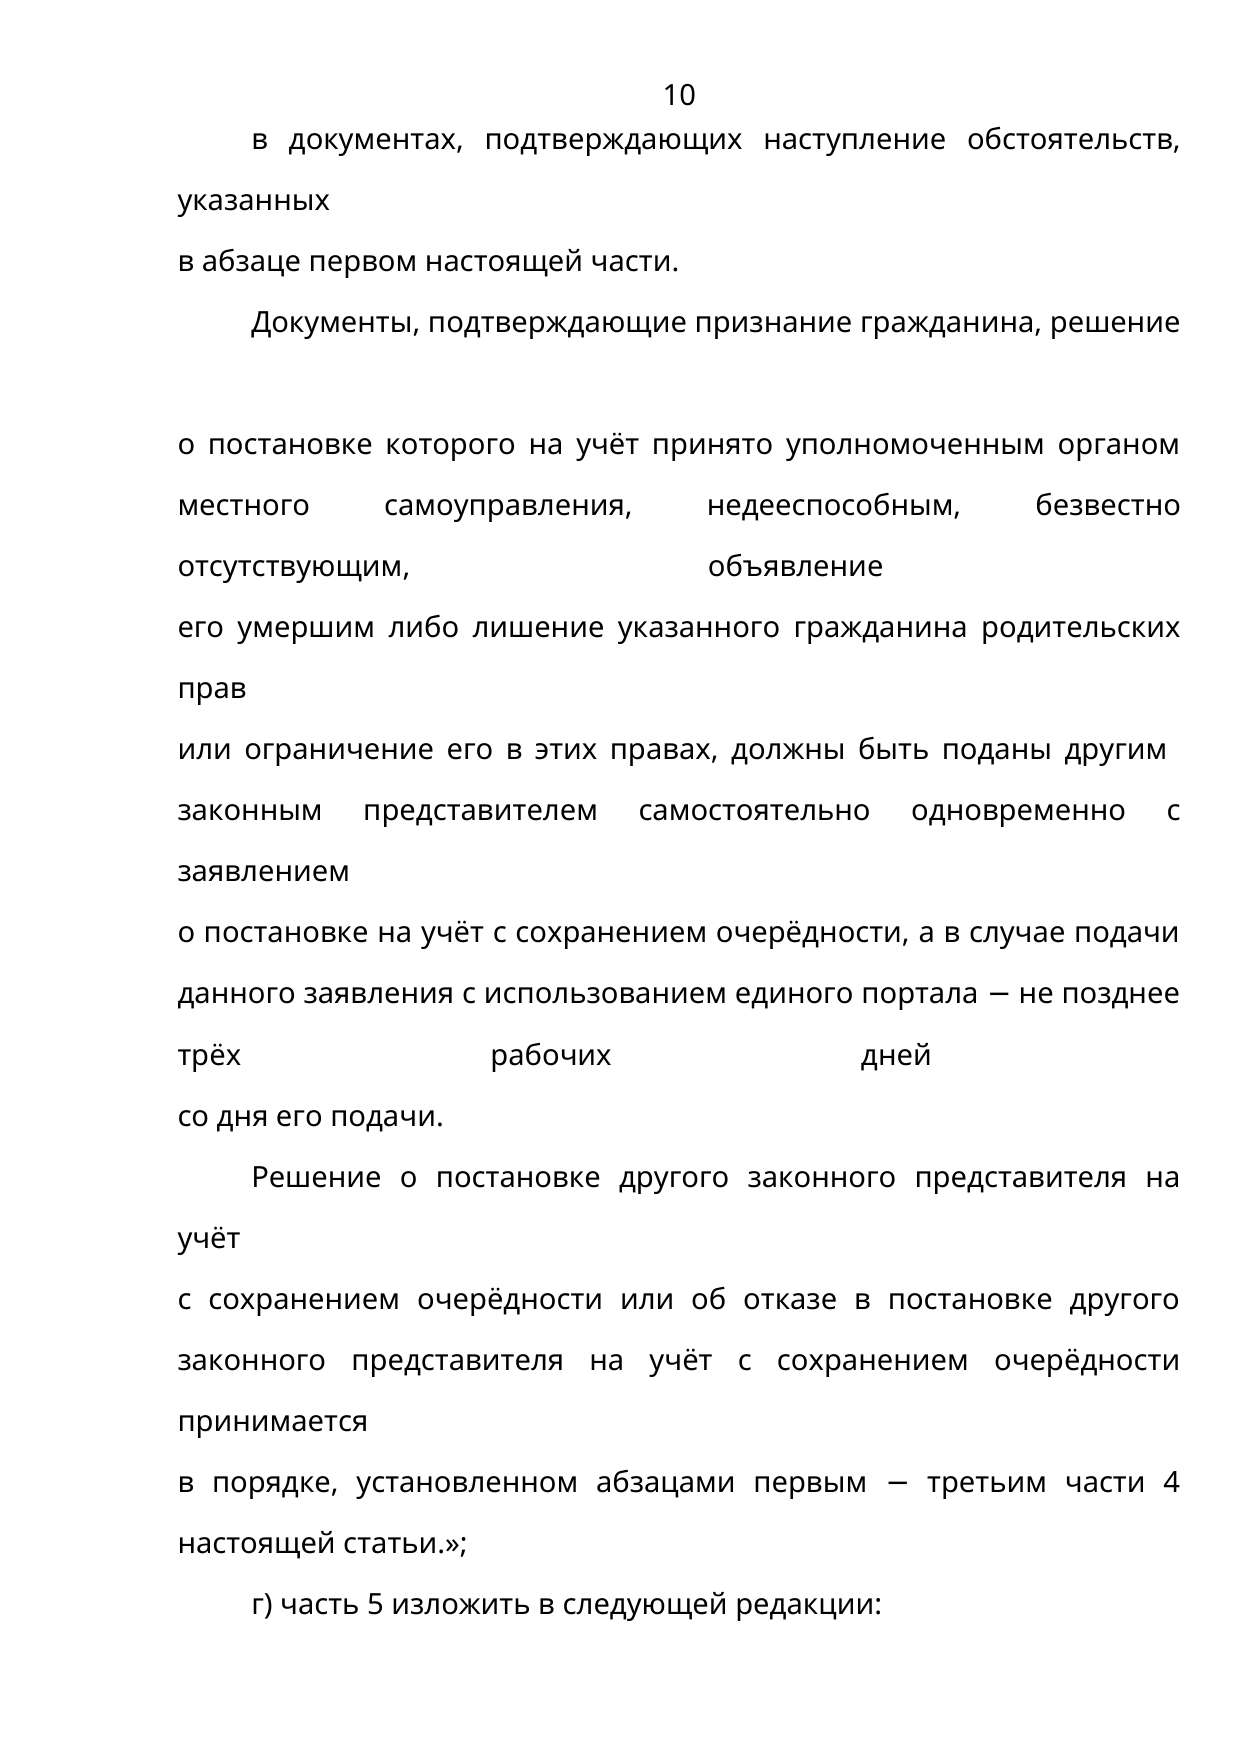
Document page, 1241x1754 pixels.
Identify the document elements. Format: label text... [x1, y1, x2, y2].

text г) часть 5 изложить в следующей редакции: [177, 1583, 1181, 1623]
text в документах, подтверждающих наступление обстоятельств, указанных в абзаце первом настоящей части. [177, 118, 1181, 280]
text Документы, подтверждающие признание гражданина, решение о постановке которого на учёт принято уполномоченным органом местного самоуправления, недееспособным, безвестно отсутствующим, объявление его умершим либо лишение указанного гражданина родительских прав или ограничение его в этих правах, должны быть поданы другим законным представителем самостоятельно одновременно с заявлением о постановке на учёт с сохранением очерёдности, а в случае подачи данного заявления с использованием единого портала − не позднее трёх рабочих дней со дня его подачи. [177, 301, 1181, 1134]
text Решение о постановке другого законного представителя на учёт с сохранением очерёдности или об отказе в постановке другого законного представителя на учёт с сохранением очерёдности принимается в порядке, установленном абзацами первым − третьим части 4 настоящей статьи.»; [177, 1156, 1181, 1562]
